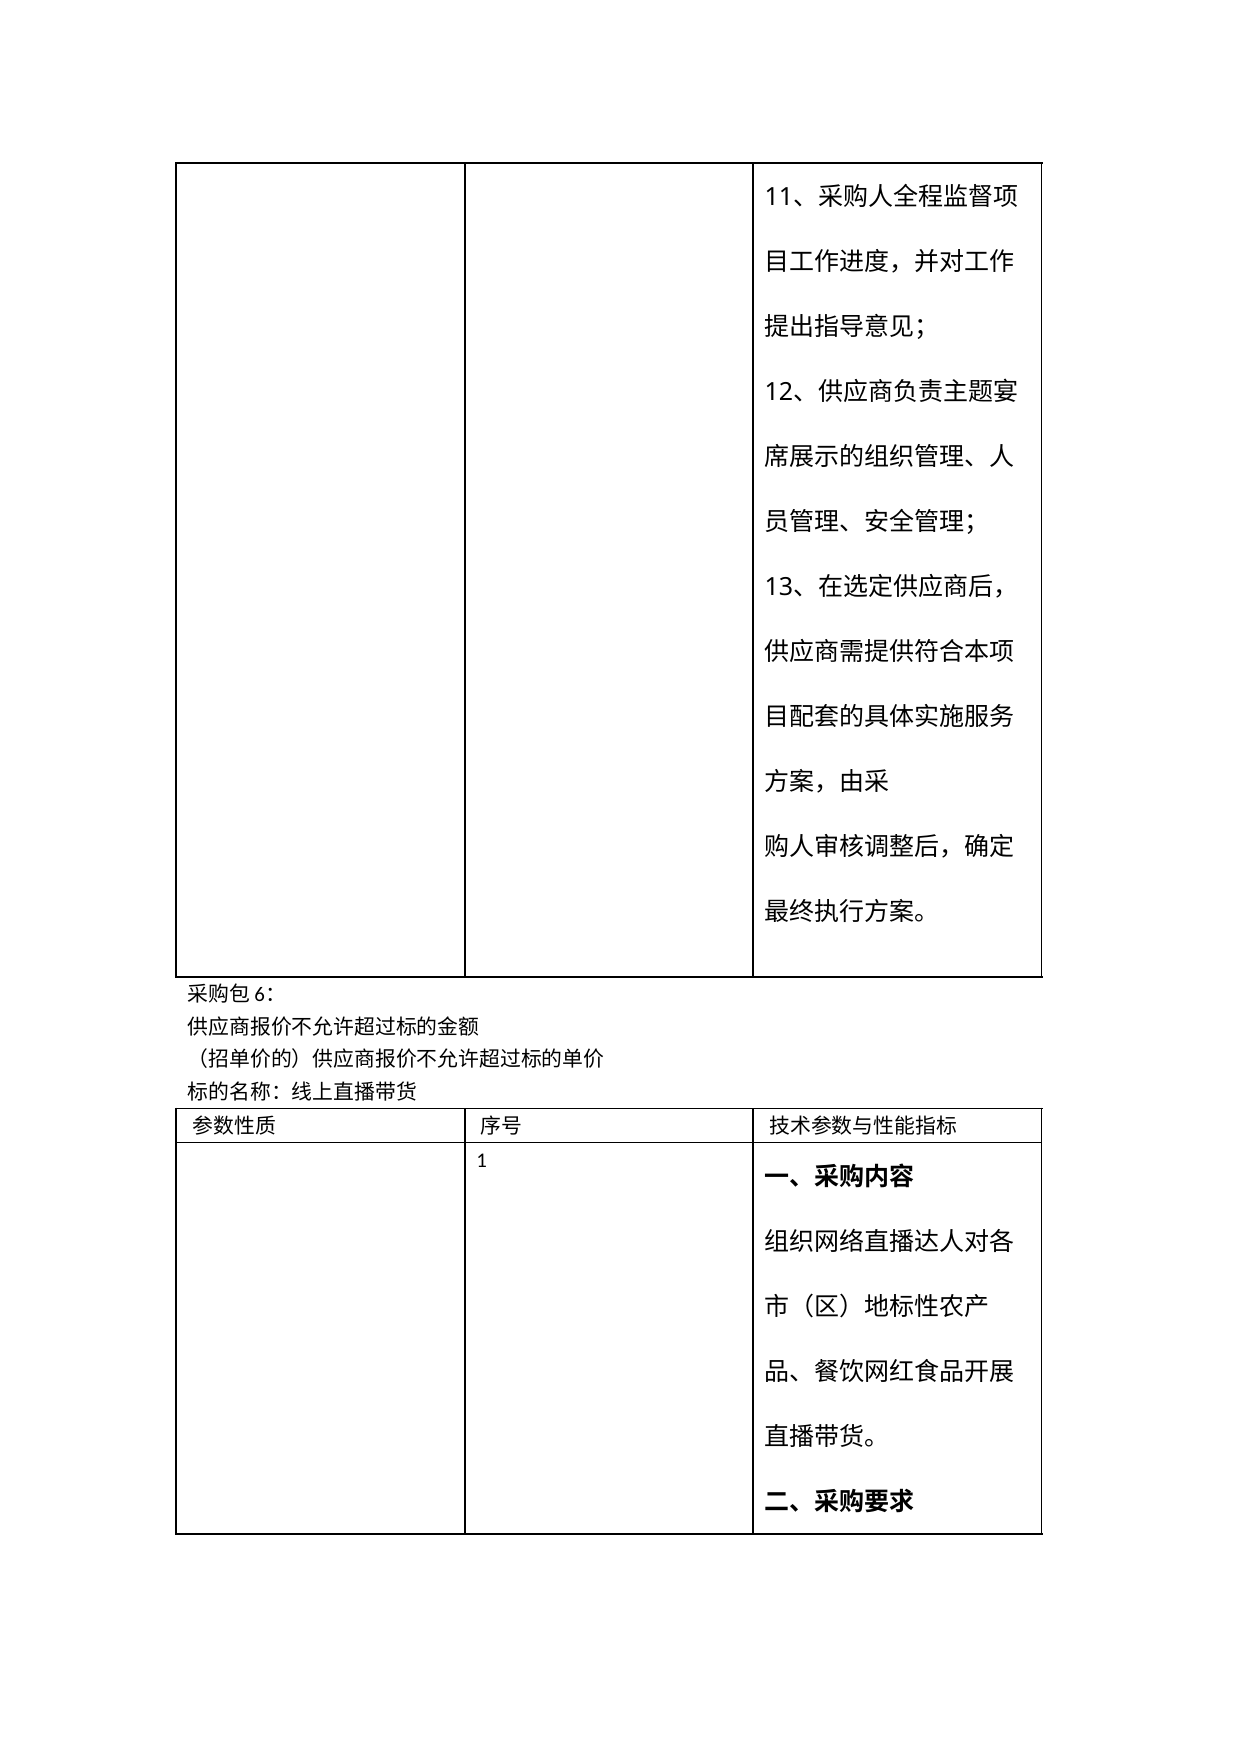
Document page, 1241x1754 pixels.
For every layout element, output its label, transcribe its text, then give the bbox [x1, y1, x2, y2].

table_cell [754, 164, 1041, 976]
table_cell [177, 1143, 464, 1533]
table_cell 1 [466, 164, 752, 976]
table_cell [754, 1143, 1041, 1533]
table_header 序号 [466, 1109, 752, 1142]
table_cell [177, 164, 464, 976]
text 标的名称：线上直播带货 [187, 1075, 1053, 1108]
text 采购包6： [187, 978, 1053, 1010]
text （招单价的）供应商报价不允许超过标的单价 [187, 1043, 1053, 1075]
table_header 参数性质 [177, 1109, 464, 1142]
table_cell 1 [466, 1143, 752, 1533]
table_header 技术参数与性能指标 [754, 1109, 1041, 1142]
text 供应商报价不允许超过标的金额 [187, 1010, 1053, 1043]
